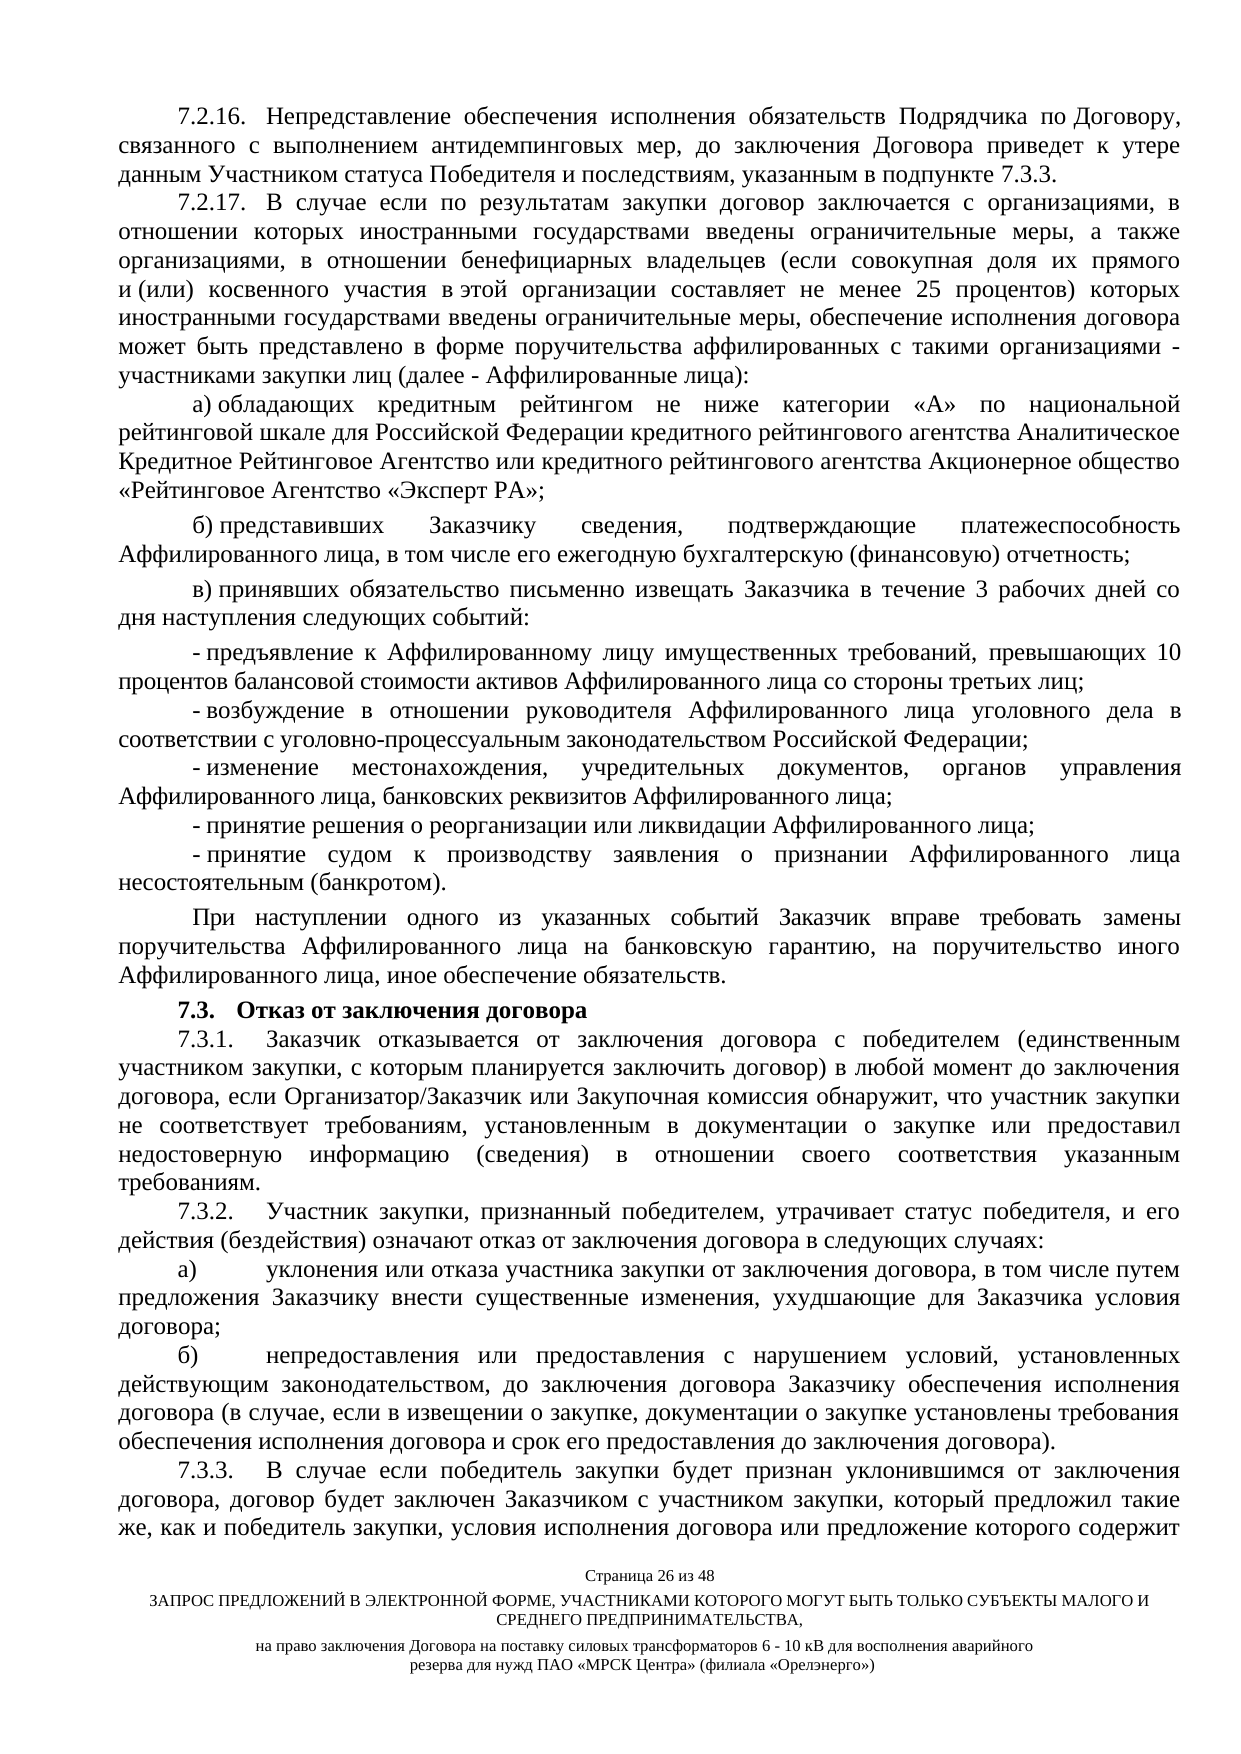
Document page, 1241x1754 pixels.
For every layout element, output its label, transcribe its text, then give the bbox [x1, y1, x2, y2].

list изменение местонахождения, учредительных документов, органов управления Аффилированного лица, банковских реквизитов Аффилированного лица; [118, 752, 1181, 810]
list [118, 1455, 1181, 1541]
subtitle В случае если по результатам закупки договор заключается с организациями, в отношении которых иностранными государствами введены ограничительные меры, а также организациями, в отношении бенефициарных владельцев (если совокупная доля их прямого и (или) косвенного участия в этой организации составляет не менее 25 процентов) которых иностранными государствами введены ограничительные меры, обеспечение исполнения договора может быть представлено в форме поручительства аффилированных с такими организациями - участниками закупки лиц (далее - Аффилированные лица): [118, 187, 1181, 389]
subtitle Непредставление обеспечения исполнения обязательств Подрядчика по Договору, связанного с выполнением антидемпинговых мер, до заключения Договора приведет к утере данным Участником статуса Победителя и последствиям, указанным в подпункте 7.3.3. [118, 101, 1181, 187]
text б) представивших Заказчику сведения, подтверждающие платежеспособность Аффилированного лица, в том числе его ежегодную бухгалтерскую (финансовую) отчетность; [118, 510, 1181, 567]
list возбуждение в отношении руководителя Аффилированного лица уголовного дела в соответствии с уголовно-процессуальным законодательством Российской Федерации; [118, 695, 1181, 752]
list уклонения или отказа участника закупки от заключения договора, в том числе путем предложения Заказчику внести существенные изменения, ухудшающие для Заказчика условия договора; [118, 1254, 1181, 1340]
subtitle Отказ от заключения договора [118, 995, 1181, 1024]
text - принятие судом к производству заявления о признании Аффилированного лица несостоятельным (банкротом). [118, 839, 1181, 896]
list предъявление к Аффилированному лицу имущественных требований, превышающих 10 процентов балансовой стоимости активов Аффилированного лица со стороны третьих лиц; [118, 637, 1181, 695]
list принятие решения о реорганизации или ликвидации Аффилированного лица; [118, 810, 1181, 839]
list непредоставления или предоставления с нарушением условий, установленных действующим законодательством, до заключения договора Заказчику обеспечения исполнения договора (в случае, если в извещении о закупке, документации о закупке установлены требования обеспечения исполнения договора и срок его предоставления до заключения договора). [118, 1340, 1181, 1455]
list Участник закупки, признанный победителем, утрачивает статус победителя, и его действия (бездействия) означают отказ от заключения договора в следующих случаях: [118, 1196, 1181, 1254]
list Заказчик отказывается от заключения договора с победителем (единственным участником закупки, с которым планируется заключить договор) в любой момент до заключения договора, если Организатор/Заказчик или Закупочная комиссия обнаружит, что участник закупки не соответствует требованиям, установленным в документации о закупке или предоставил недостоверную информацию (сведения) в отношении своего соответствия указанным требованиям. [118, 1024, 1181, 1196]
text а) обладающих кредитным рейтингом не ниже категории «А» по национальной рейтинговой шкале для Российской Федерации кредитного рейтингового агентства Аналитическое Кредитное Рейтинговое Агентство или кредитного рейтингового агентства Акционерное общество «Рейтинговое Агентство «Эксперт РА»; [118, 389, 1181, 504]
text в) принявших обязательство письменно извещать Заказчика в течение 3 рабочих дней со дня наступления следующих событий: [118, 574, 1181, 631]
text При наступлении одного из указанных событий Заказчик вправе требовать замены поручительства Аффилированного лица на банковскую гарантию, на поручительство иного Аффилированного лица, иное обеспечение обязательств. [118, 902, 1181, 989]
